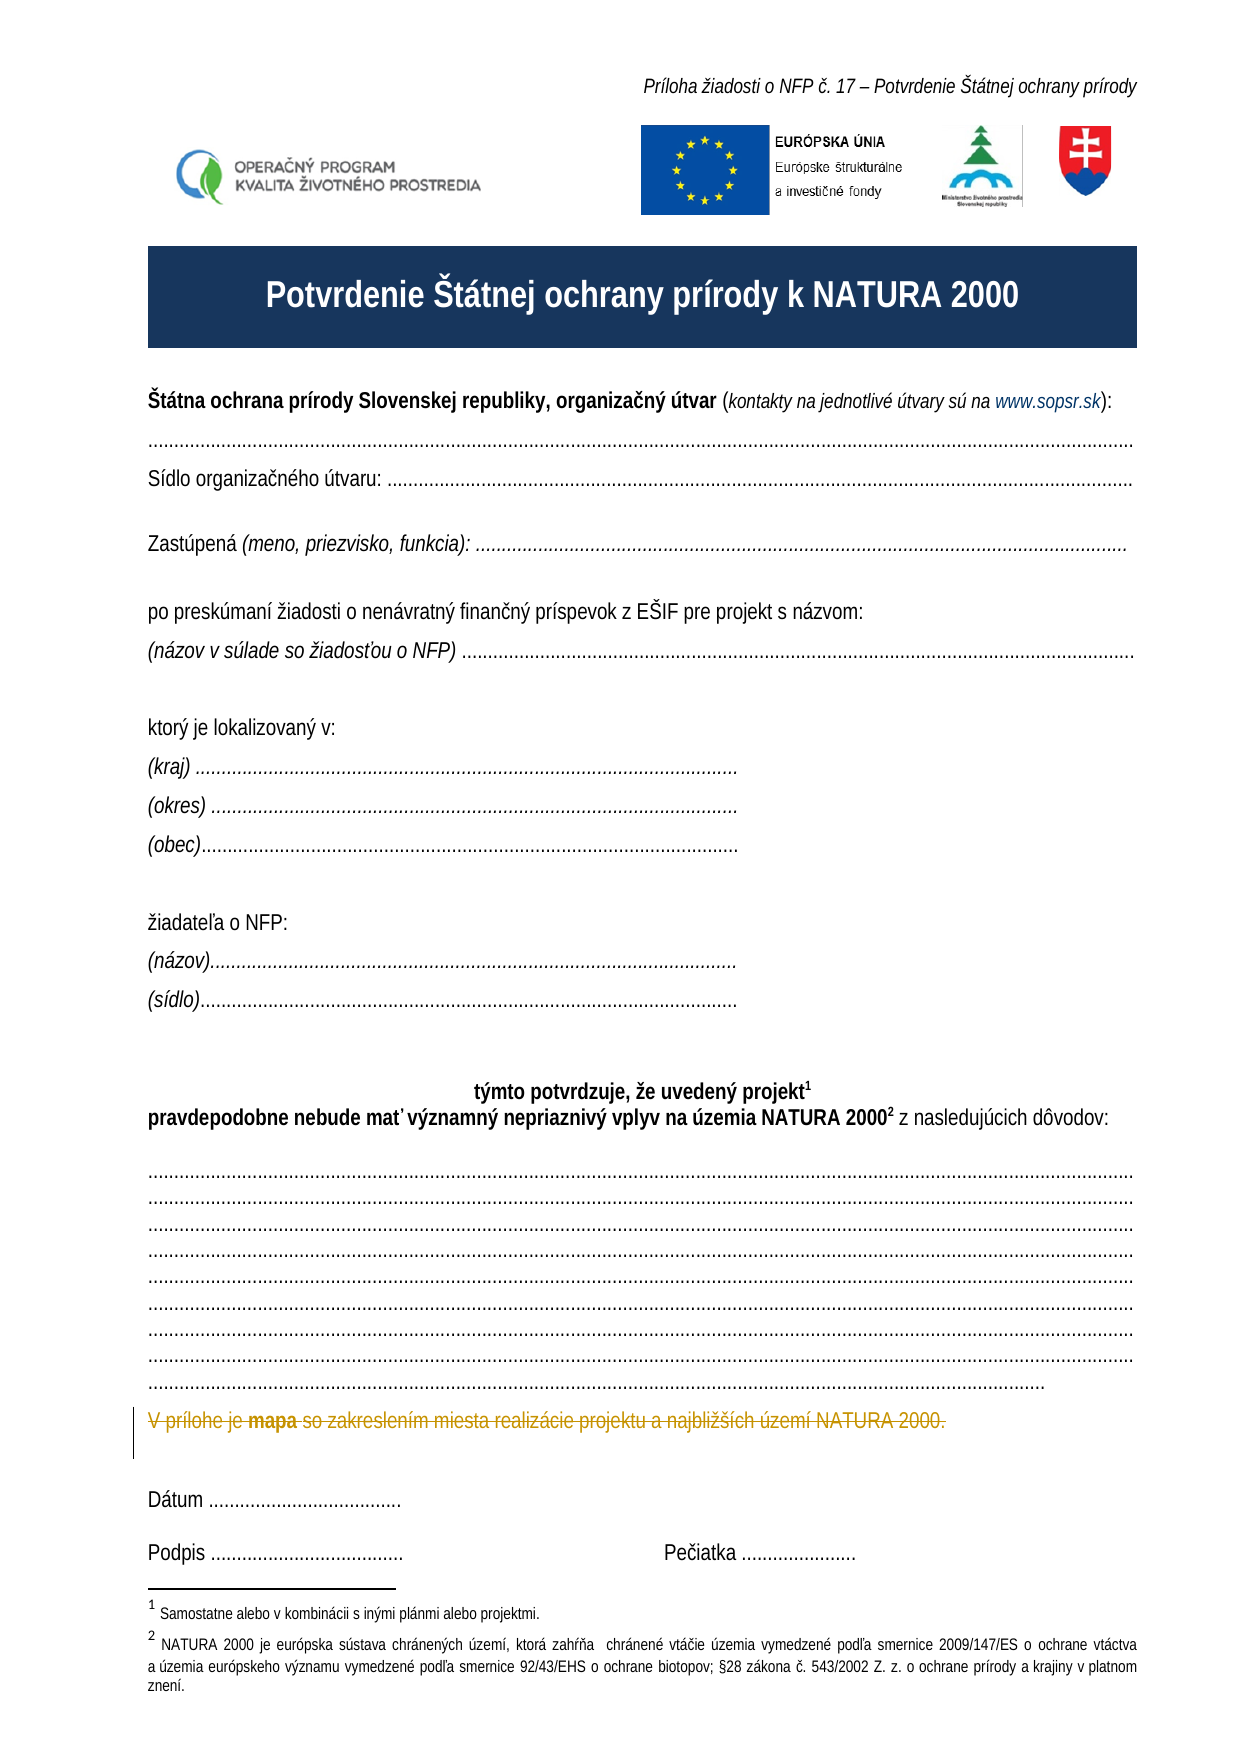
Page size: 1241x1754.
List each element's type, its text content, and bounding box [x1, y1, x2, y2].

text týmto potvrdzuje, že uvedený projekt [148, 1078, 1137, 1104]
text Zastúpená (meno, priezvisko, funkcia): ............................................................................................................................. [148, 530, 1137, 557]
text Podpis ..................................... Pečiatka ...................... [148, 1538, 1137, 1565]
text (kraj) ........................................................................................................ [148, 753, 1137, 779]
picture [173, 121, 1112, 215]
text Dátum ..................................... [148, 1486, 1137, 1512]
text (okres) ..................................................................................................... [148, 792, 1137, 818]
text Potvrdenie Štátnej ochrany prírody k NATURA 2000 [148, 272, 1137, 315]
text ktorý je lokalizovaný v: [148, 714, 1137, 741]
text (sídlo)....................................................................................................... [148, 986, 1137, 1013]
text pravdepodobne nebude mať významný nepriaznivý vplyv na územia NATURA 2000 z nasledujúcich dôvodov: [148, 1104, 1137, 1131]
text po preskúmaní žiadosti o nenávratný finančný príspevok z EŠIF pre projekt s názvom: [148, 598, 1137, 624]
list .................................................................................................................................................................................................................................................................................................................................................................................................................................................................................................................................................................................................................................................................................................................................................................................................................................................................................................................................................................................................................................................................................................................................................................................................................................................................................................................................................................................................................................................................................................................................................................................................................................................................................................................................................... [148, 1157, 1137, 1394]
text (názov v súlade so žiadosťou o NFP) ................................................................................................................................. [148, 637, 1137, 663]
text (obec)....................................................................................................... [148, 831, 1137, 857]
text žiadateľa o NFP: [148, 909, 1137, 935]
text Sídlo organizačného útvaru: ............................................................................................................................................... [148, 465, 1137, 491]
text Štátna ochrana prírody Slovenskej republiky, organizačný útvar (kontakty na jednotlivé útvary sú na www.sopsr.sk): [148, 387, 1137, 414]
text ............................................................................................................................................................................................. [148, 426, 1137, 452]
text (názov)..................................................................................................... [148, 947, 1137, 974]
